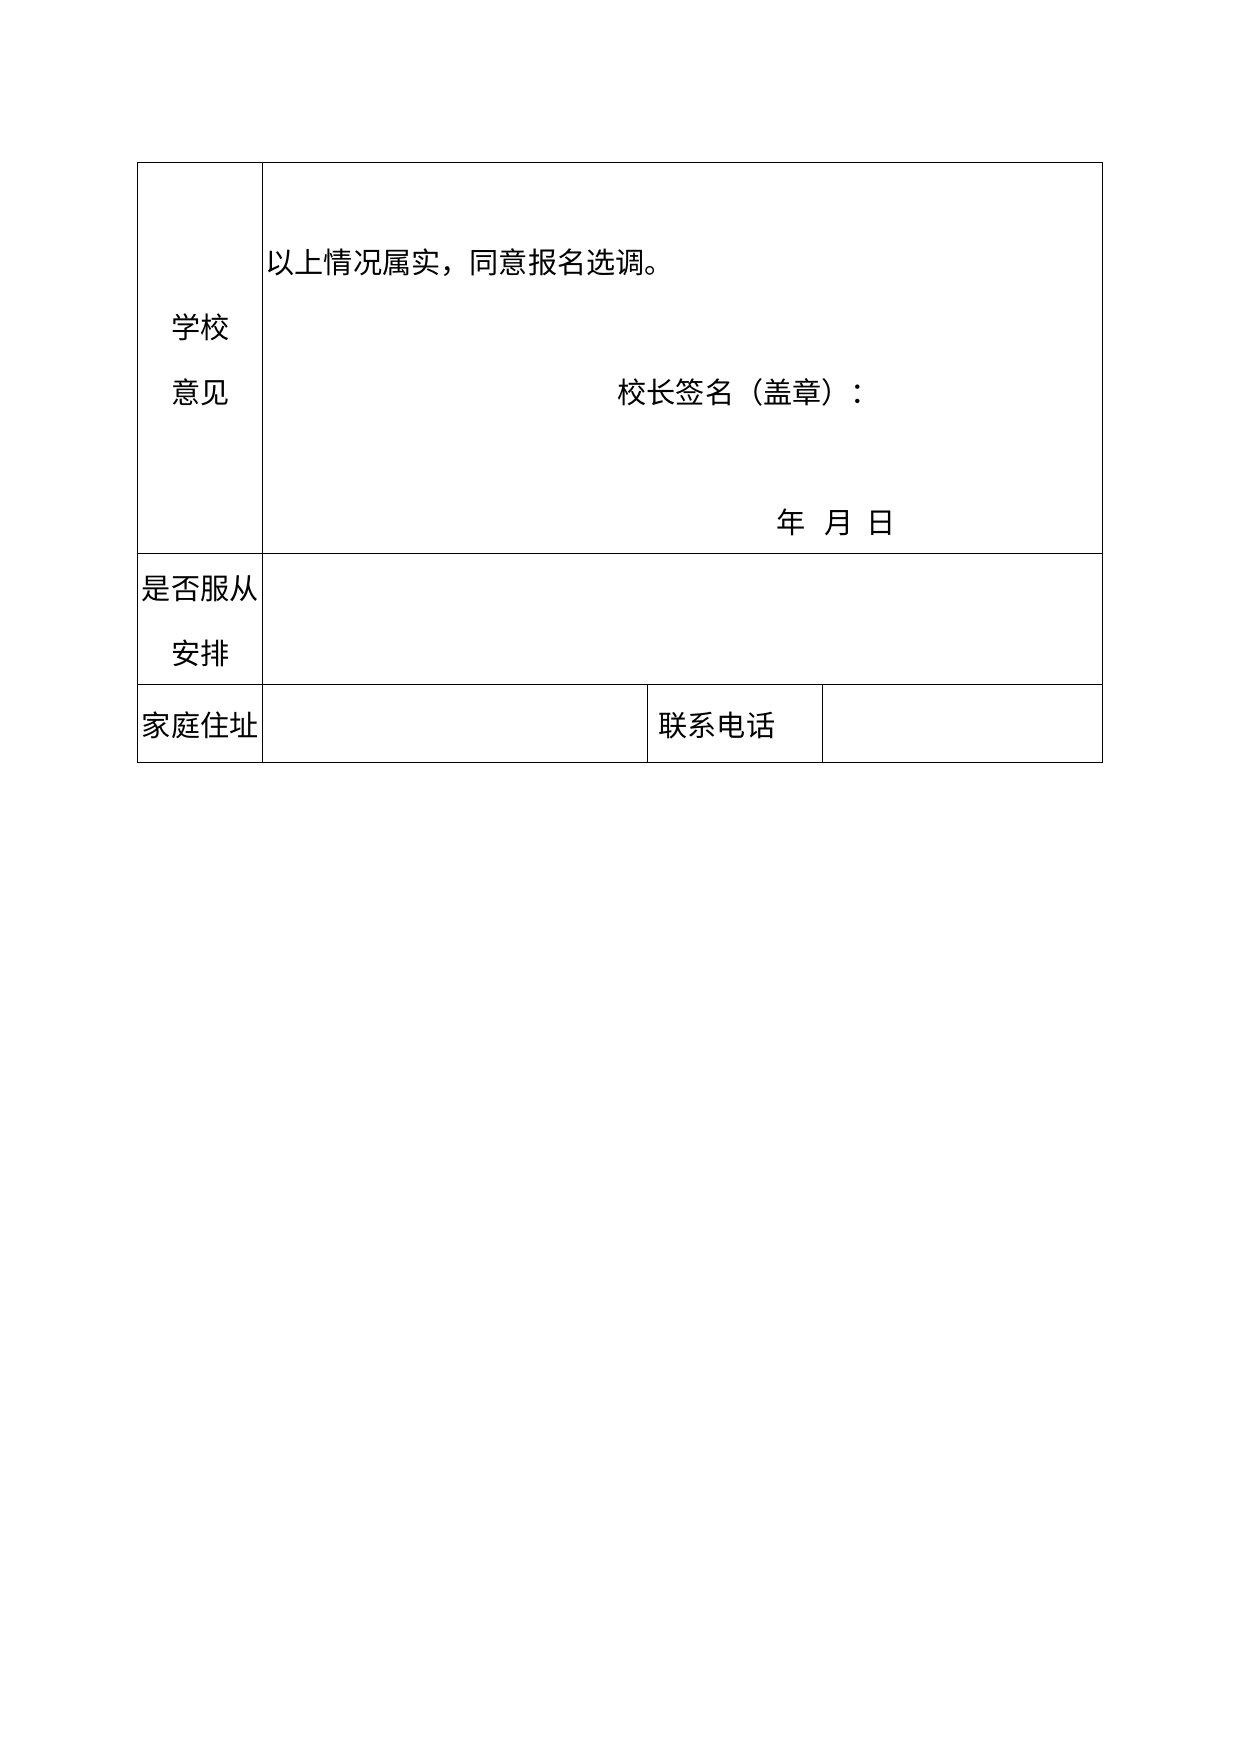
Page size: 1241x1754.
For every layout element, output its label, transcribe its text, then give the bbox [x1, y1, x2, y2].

table_cell [263, 554, 1102, 684]
table_cell 以上情况属实，同意报名选调。 校长签名（盖章）： 年 月 日 [263, 163, 1102, 553]
table_cell 学校 意见 [138, 163, 262, 553]
table_cell [263, 685, 647, 762]
table_cell 联系电话 [648, 685, 822, 762]
table_cell [823, 685, 1102, 762]
table_cell 家庭住址 [138, 685, 262, 762]
table_cell 是否服从安排 [138, 554, 262, 684]
